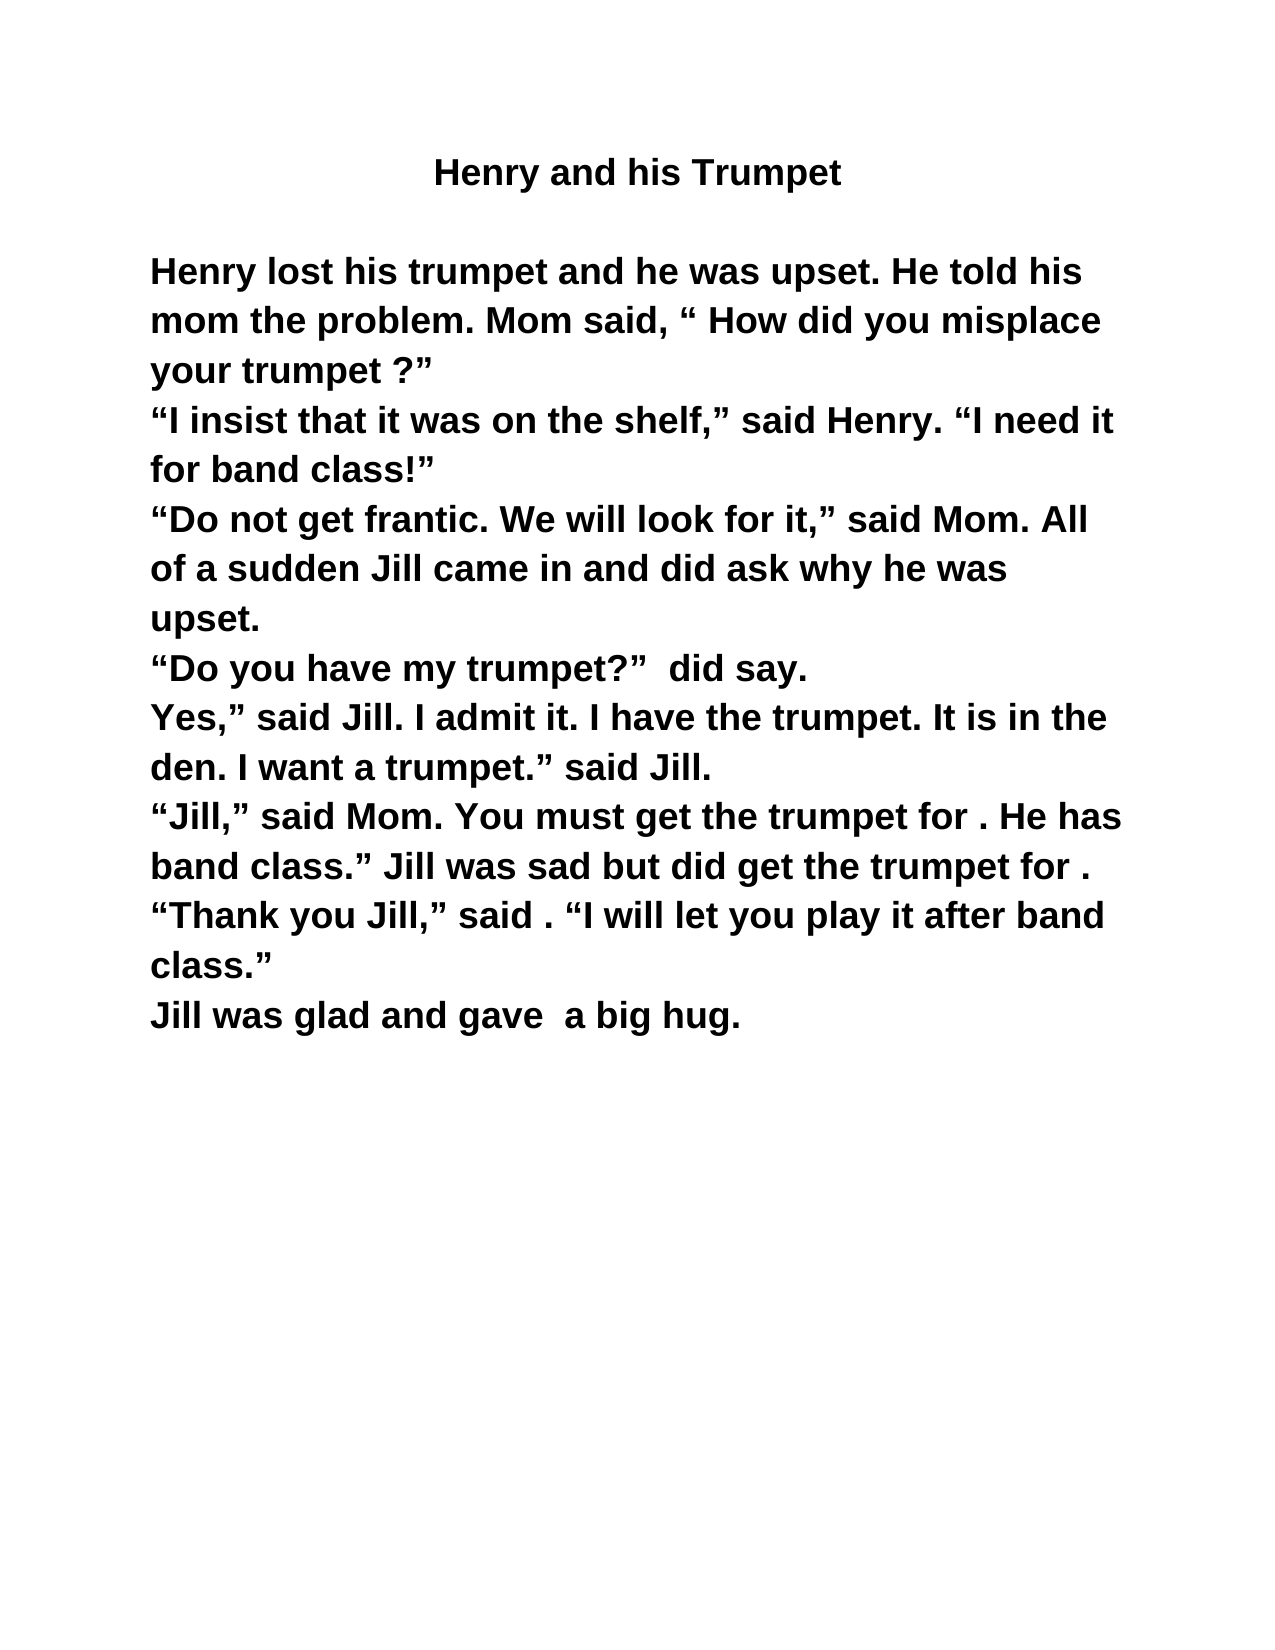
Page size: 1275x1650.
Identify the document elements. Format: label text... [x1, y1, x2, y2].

text Jill was glad and gave a big hug. [150, 993, 1125, 1036]
text “Do not get frantic. We will look for it,” said Mom. All of a sudden Jill came in and did ask why he was upset. [150, 497, 1125, 639]
text Henry and his Trumpet [150, 150, 1125, 193]
text “Do you have my trumpet?” did say. [150, 646, 1125, 689]
text Yes,” said Jill. I admit it. I have the trumpet. It is in the den. I want a trumpet.” said Jill. [150, 695, 1125, 788]
text Henry lost his trumpet and he was upset. He told his mom the problem. Mom said, “ How did you misplace your trumpet ?” [150, 249, 1125, 391]
text “I insist that it was on the shelf,” said Henry. “I need it for band class!” [150, 398, 1125, 491]
text “Thank you Jill,” said . “I will let you play it after band class.” [150, 894, 1125, 986]
text “Jill,” said Mom. You must get the trumpet for . He has band class.” Jill was sad but did get the trumpet for . [150, 794, 1125, 887]
